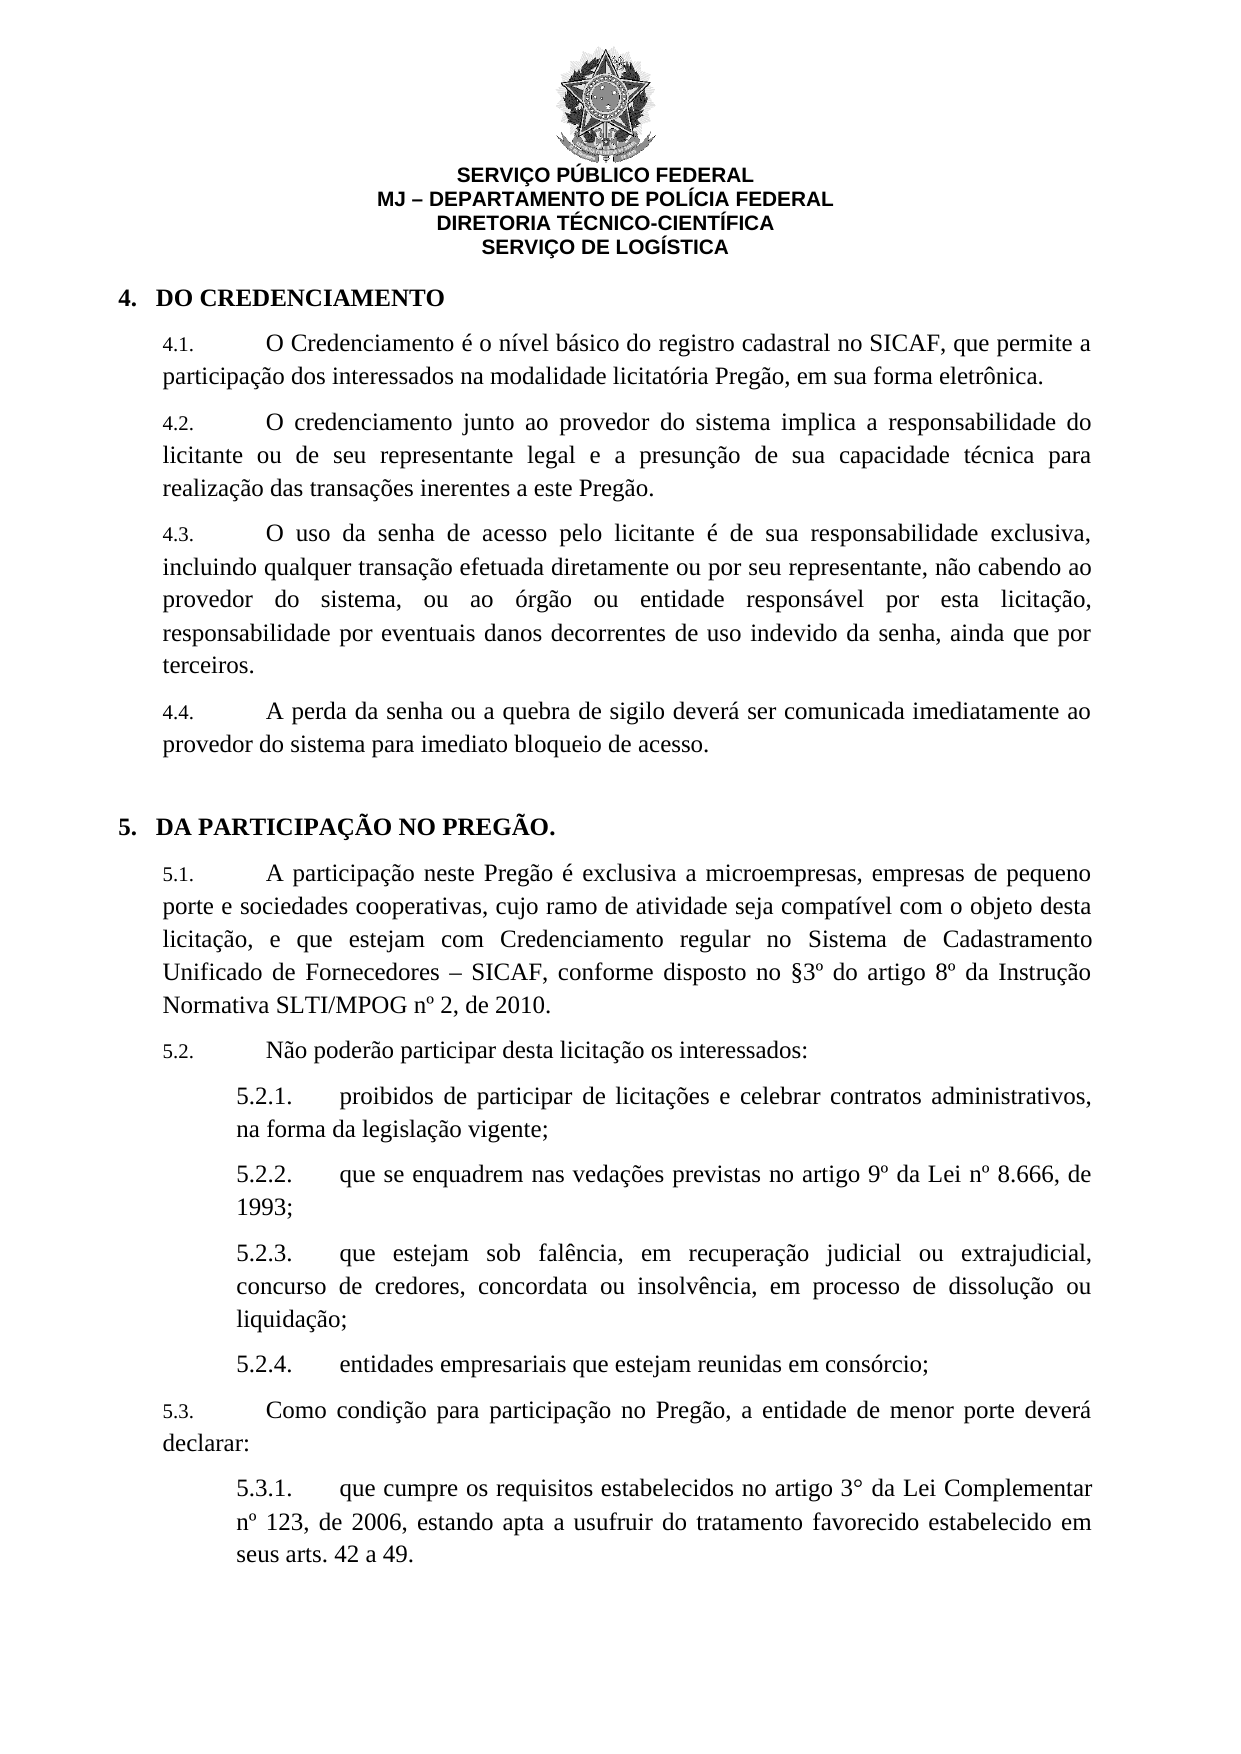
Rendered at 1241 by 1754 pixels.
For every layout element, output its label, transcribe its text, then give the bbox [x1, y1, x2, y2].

list que estejam sob falência, em recuperação judicial ou extrajudicial, concurso de credores, concordata ou insolvência, em processo de dissolução ou liquidação; [236, 1238, 1092, 1333]
list O credenciamento junto ao provedor do sistema implica a responsabilidade do licitante ou de seu representante legal e a presunção de sua capacidade técnica para realização das transações inerentes a este Pregão. [162, 407, 1092, 502]
text DA PARTICIPAÇÃO NO PREGÃO. [118, 812, 1092, 841]
list proibidos de participar de licitações e celebrar contratos administrativos, na forma da legislação vigente; [236, 1081, 1092, 1143]
text DO CREDENCIAMENTO [118, 283, 1092, 312]
list Como condição para participação no Pregão, a entidade de menor porte deverá declarar: [162, 1395, 1092, 1457]
list O Credenciamento é o nível básico do registro cadastral no SICAF, que permite a participação dos interessados na modalidade licitatória Pregão, em sua forma eletrônica. [162, 328, 1092, 390]
list A perda da senha ou a quebra de sigilo deverá ser comunicada imediatamente ao provedor do sistema para imediato bloqueio de acesso. [162, 696, 1092, 758]
list entidades empresariais que estejam reunidas em consórcio; [236, 1349, 1092, 1378]
list O uso da senha de acesso pelo licitante é de sua responsabilidade exclusiva, incluindo qualquer transação efetuada diretamente ou por seu representante, não cabendo ao provedor do sistema, ou ao órgão ou entidade responsável por esta licitação, responsabilidade por eventuais danos decorrentes de uso indevido da senha, ainda que por terceiros. [162, 518, 1092, 679]
list A participação neste Pregão é exclusiva a microempresas, empresas de pequeno porte e sociedades cooperativas, cujo ramo de atividade seja compatível com o objeto desta licitação, e que estejam com Credenciamento regular no Sistema de Cadastramento Unificado de Fornecedores – SICAF, conforme disposto no §3º do artigo 8º da Instrução Normativa SLTI/MPOG nº 2, de 2010. [162, 858, 1092, 1018]
list que se enquadrem nas vedações previstas no artigo 9º da Lei nº 8.666, de 1993; [236, 1159, 1092, 1221]
list que cumpre os requisitos estabelecidos no artigo 3° da Lei Complementar nº 123, de 2006, estando apta a usufruir do tratamento favorecido estabelecido em seus arts. 42 a 49. [236, 1473, 1092, 1568]
list Não poderão participar desta licitação os interessados: [162, 1035, 1092, 1064]
